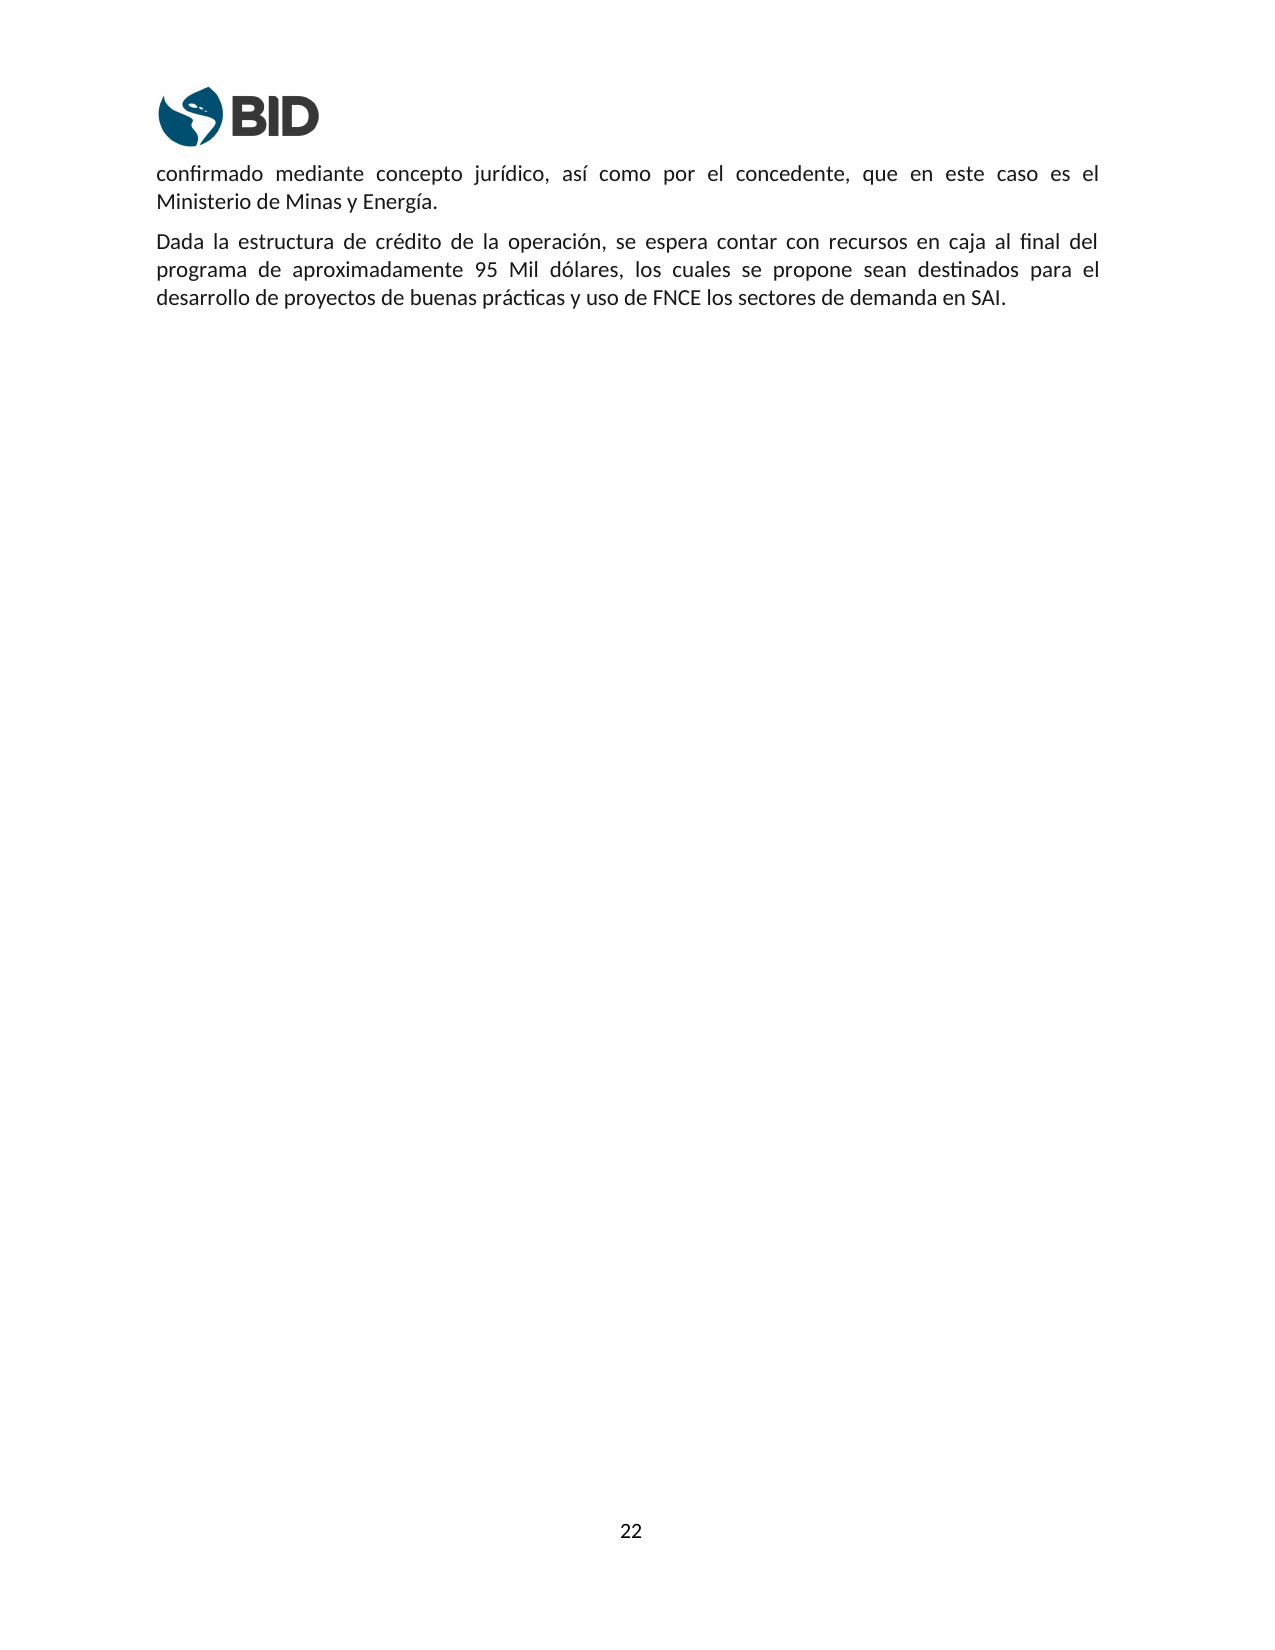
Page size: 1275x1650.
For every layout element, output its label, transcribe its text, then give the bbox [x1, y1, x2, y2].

picture [155, 75, 324, 159]
text Dada la estructura de crédito de la operación, se espera contar con recursos en caja al final del programa de aproximadamente 95 Mil dólares, los cuales se propone sean destinados para el desarrollo de proyectos de buenas prácticas y uso de FNCE los sectores de demanda en SAI. [156, 227, 1101, 311]
